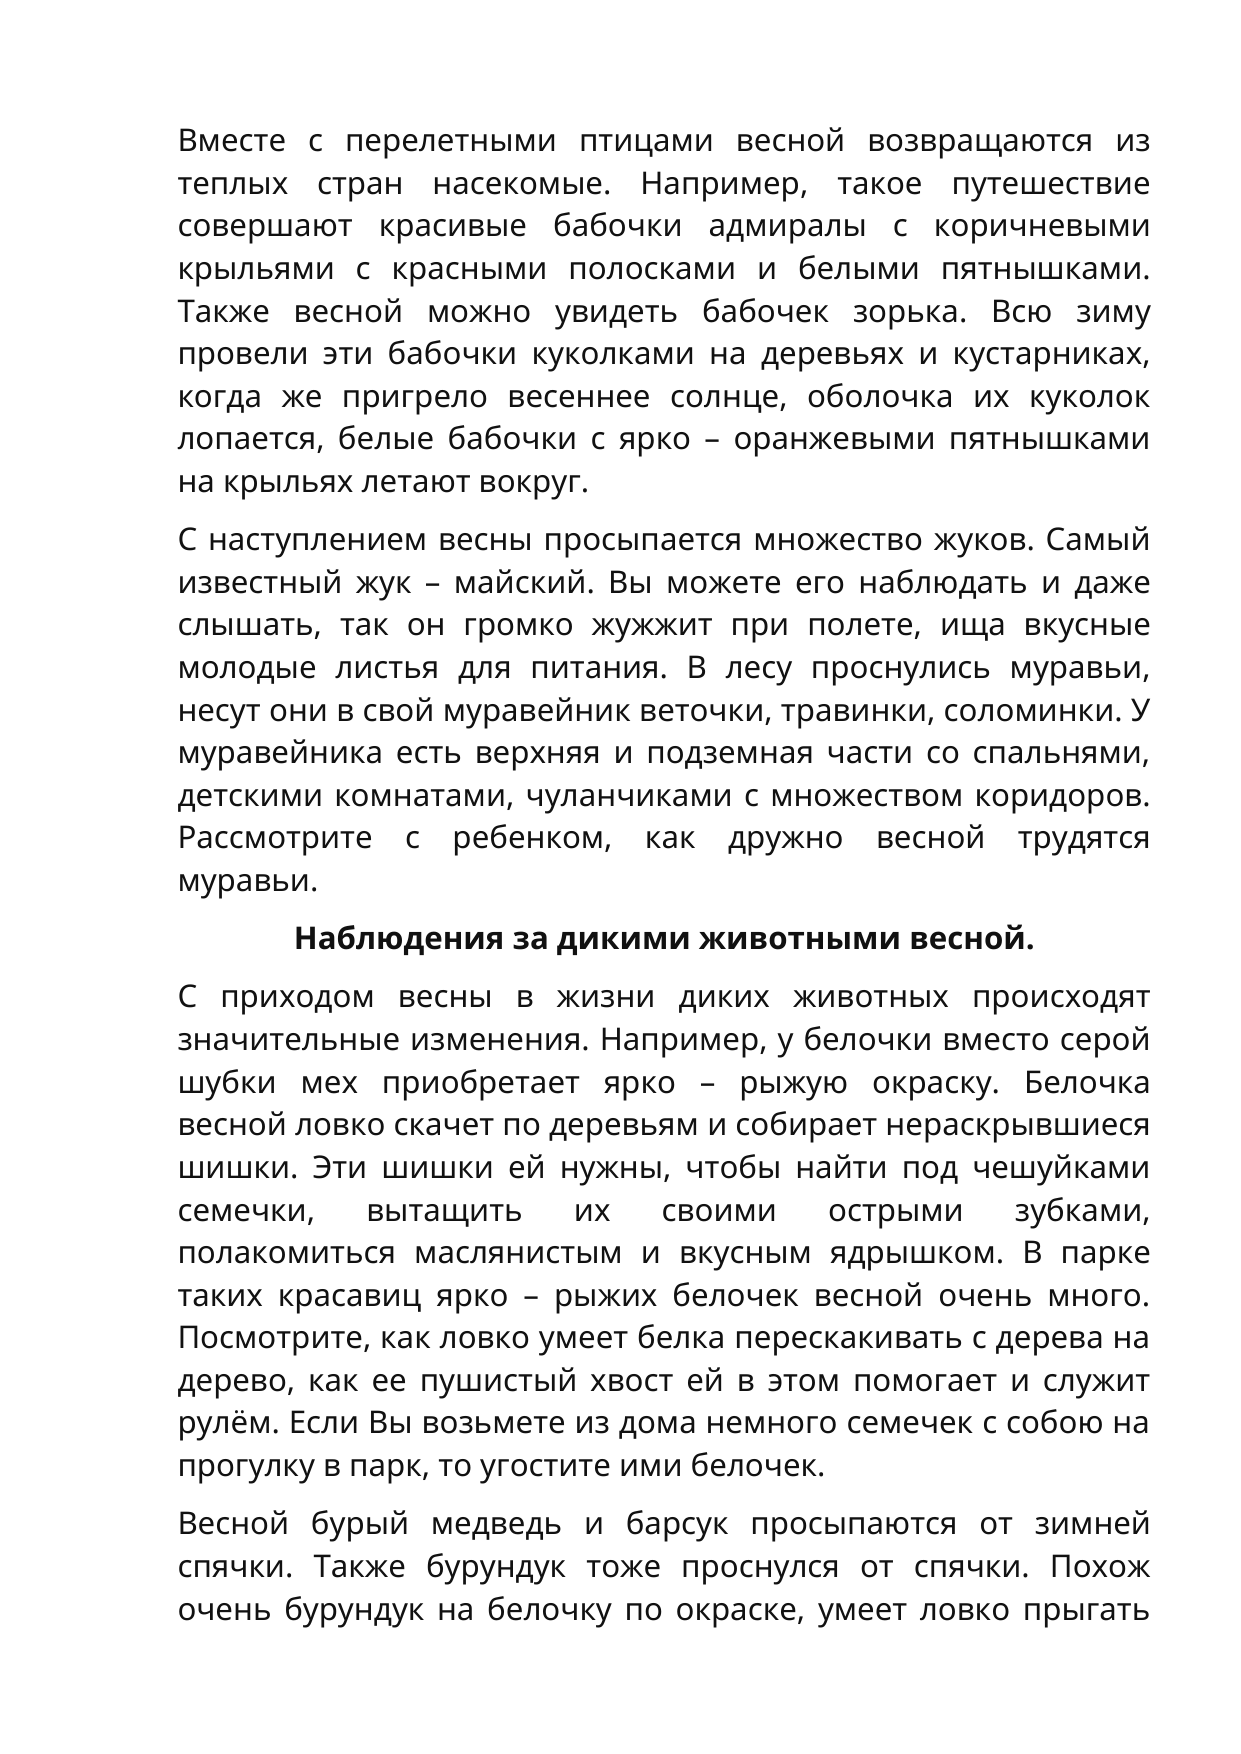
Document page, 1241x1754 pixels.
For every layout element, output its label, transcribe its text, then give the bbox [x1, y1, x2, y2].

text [177, 1501, 1152, 1629]
text Наблюдения за дикими животными весной. [177, 916, 1152, 959]
text С приходом весны в жизни диких животных происходят значительные изменения. Например, у белочки вместо серой шубки мех приобретает ярко – рыжую окраску. Белочка весной ловко скачет по деревьям и собирает нераскрывшиеся шишки. Эти шишки ей нужны, чтобы найти под чешуйками семечки, вытащить их своими острыми зубками, полакомиться маслянистым и вкусным ядрышком. В парке таких красавиц ярко – рыжих белочек весной очень много. Посмотрите, как ловко умеет белка перескакивать с дерева на дерево, как ее пушистый хвост ей в этом помогает и служит рулём. Если Вы возьмете из дома немного семечек с собою на прогулку в парк, то угостите ими белочек. [177, 974, 1152, 1486]
text С наступлением весны просыпается множество жуков. Самый известный жук – майский. Вы можете его наблюдать и даже слышать, так он громко жужжит при полете, ища вкусные молодые листья для питания. В лесу проснулись муравьи, несут они в свой муравейник веточки, травинки, соломинки. У муравейника есть верхняя и подземная части со спальнями, детскими комнатами, чуланчиками с множеством коридоров. Рассмотрите с ребенком, как дружно весной трудятся муравьи. [177, 517, 1152, 901]
text Вместе с перелетными птицами весной возвращаются из теплых стран насекомые. Например, такое путешествие совершают красивые бабочки адмиралы с коричневыми крыльями с красными полосками и белыми пятнышками. Также весной можно увидеть бабочек зорька. Всю зиму провели эти бабочки куколками на деревьях и кустарниках, когда же пригрело весеннее солнце, оболочка их куколок лопается, белые бабочки с ярко – оранжевыми пятнышками на крыльях летают вокруг. [177, 118, 1152, 502]
